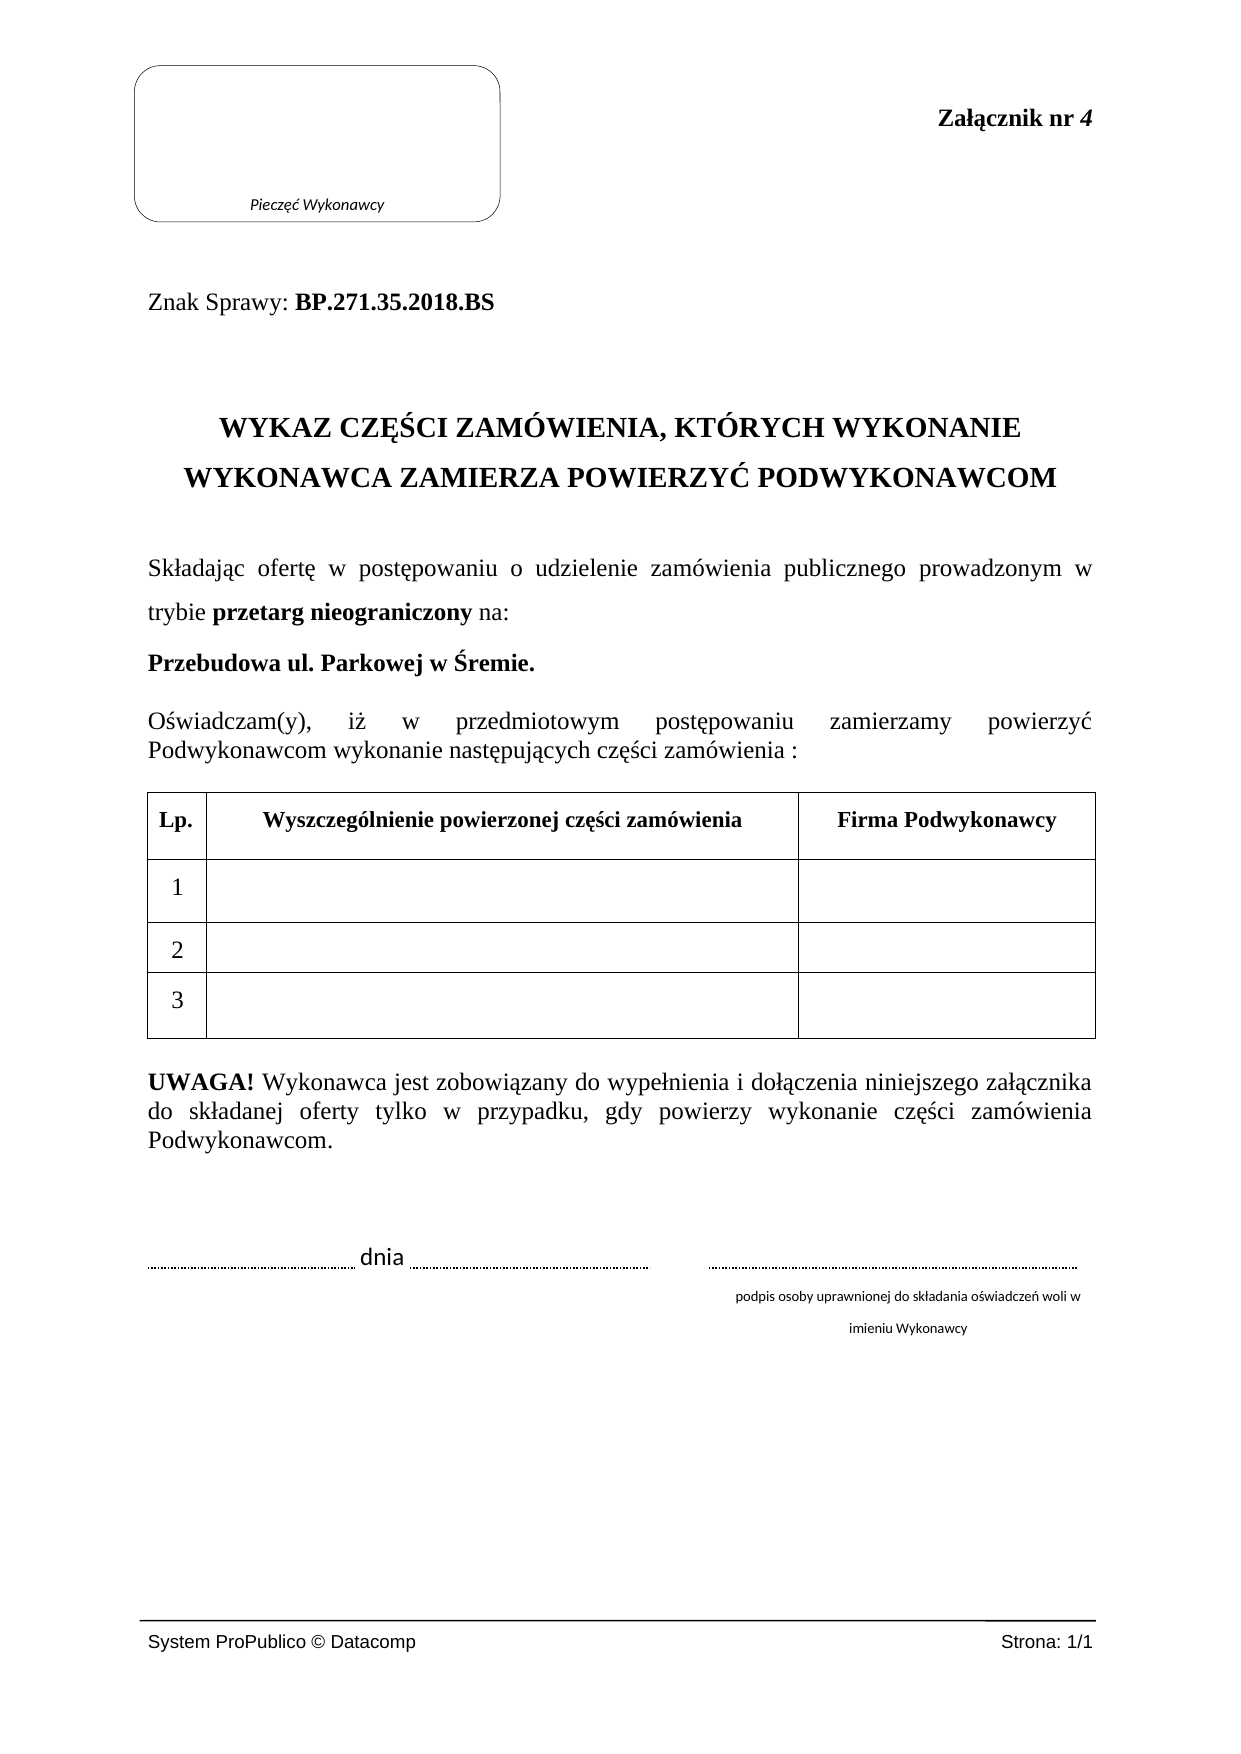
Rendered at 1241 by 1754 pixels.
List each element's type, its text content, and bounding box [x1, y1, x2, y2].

subtitle Załącznik nr 4 [207, 103, 1093, 132]
table_cell [207, 973, 798, 1037]
text dnia [148, 1241, 1093, 1272]
text WYKAZ CZĘŚCI ZAMÓWIENIA, KTÓRYCH WYKONANIE WYKONAWCA ZAMIERZA POWIERZYĆ PODWYKONAWCOM [148, 410, 1093, 493]
text Składając ofertę w postępowaniu o udzielenie zamówienia publicznego prowadzonym w trybie przetarg nieograniczony na: [148, 553, 1093, 625]
text Znak Sprawy: BP.271.35.2018.BS [148, 287, 1093, 316]
table_cell [799, 860, 1095, 922]
text podpis osoby uprawnionej do składania oświadczeń woli w imieniu Wykonawcy [723, 1287, 1093, 1350]
table_cell [799, 973, 1095, 1037]
table_cell 2 [148, 923, 206, 972]
table_header Wyszczególnienie powierzonej części zamówienia [207, 793, 798, 858]
text Przebudowa ul. Parkowej w Śremie. [148, 640, 1093, 677]
text UWAGA! Wykonawca jest zobowiązany do wypełnienia i dołączenia niniejszego załącznika do składanej oferty tylko w przypadku, gdy powierzy wykonanie części zamówienia Podwykonawcom. [148, 1067, 1093, 1153]
table_cell [207, 923, 798, 972]
table_header Firma Podwykonawcy [799, 793, 1095, 858]
text Oświadczam(y), iż w przedmiotowym postępowaniu zamierzamy powierzyć Podwykonawcom wykonanie następujących części zamówienia : [148, 706, 1093, 763]
table_cell [799, 923, 1095, 972]
table_header Lp. [148, 793, 206, 858]
table_cell 3 [148, 973, 206, 1037]
table_cell 1 [148, 860, 206, 922]
table_cell [207, 860, 798, 922]
